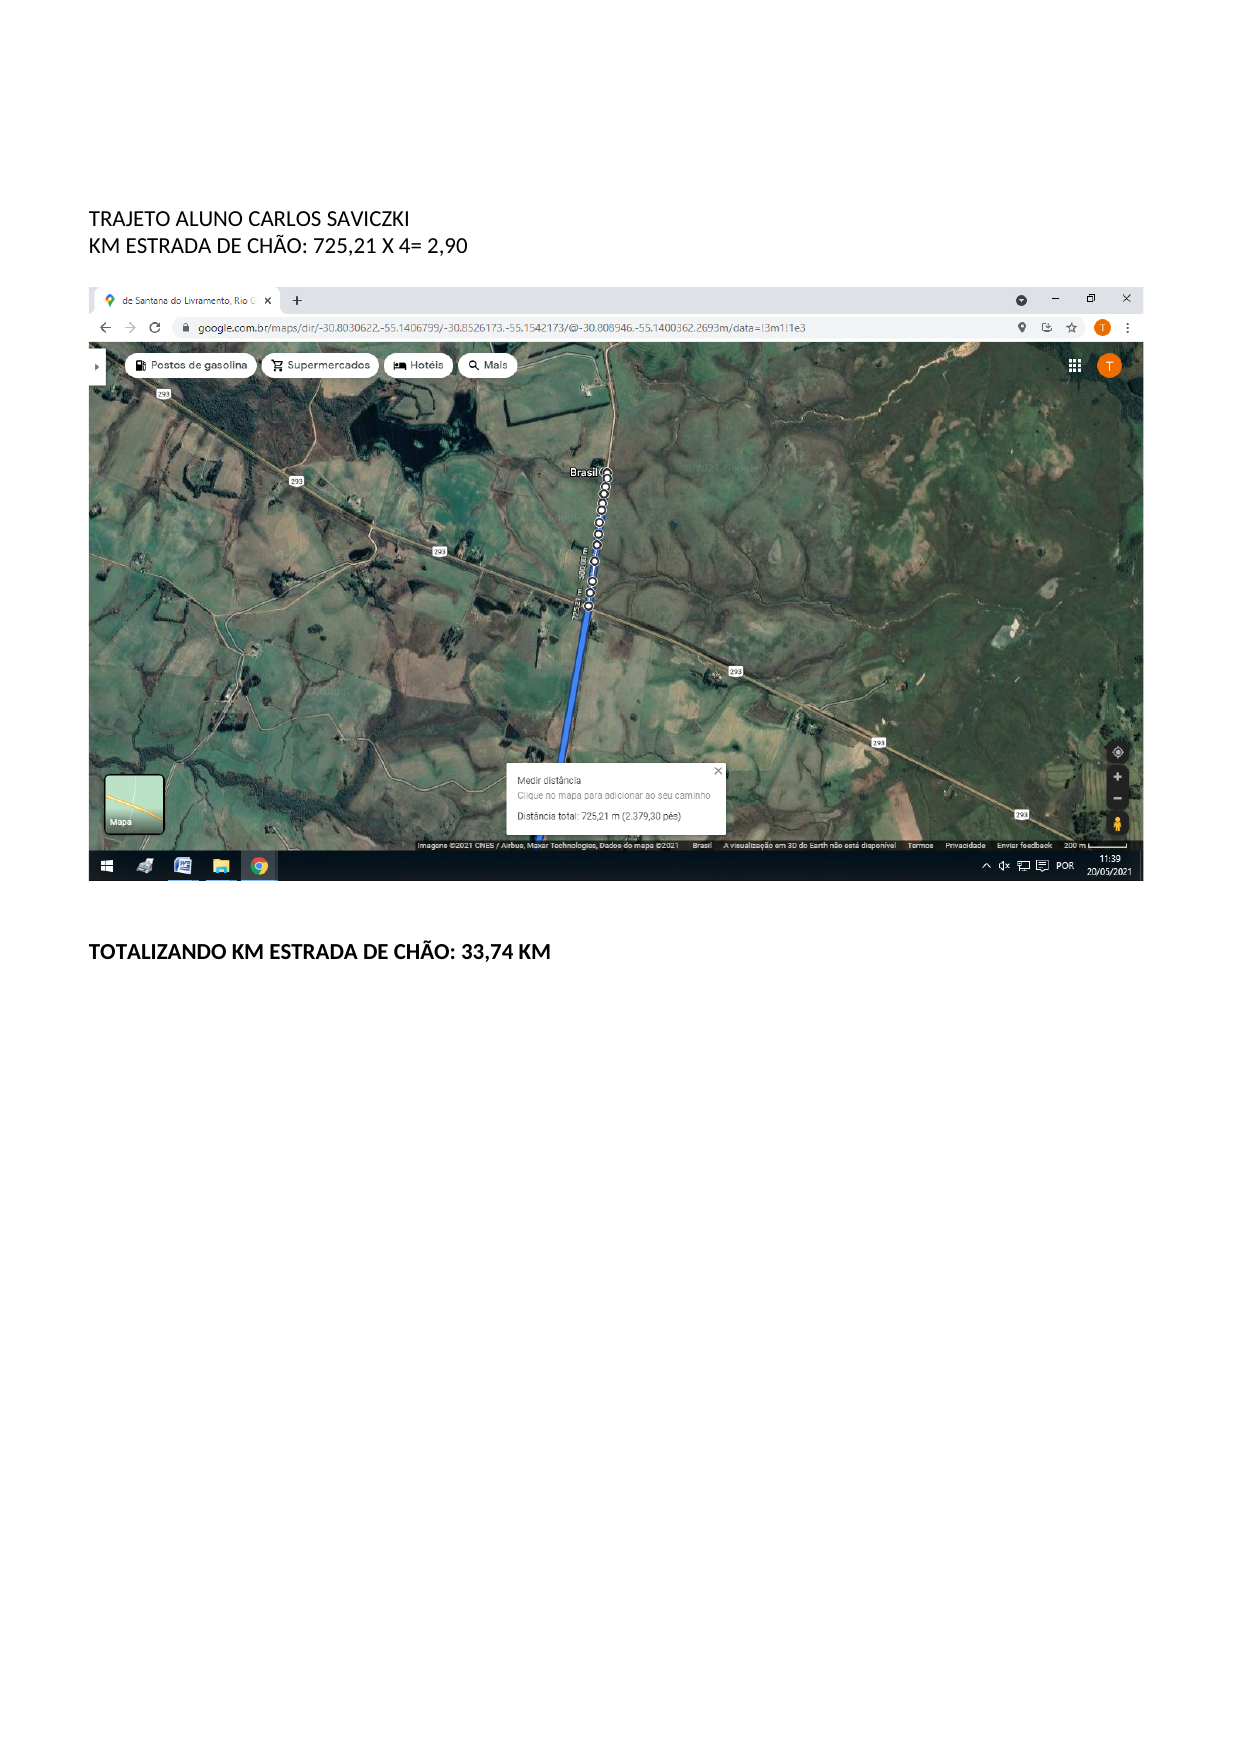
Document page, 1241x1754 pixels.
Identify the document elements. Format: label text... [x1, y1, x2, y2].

text KM ESTRADA DE CHÃO: 725,21 X 4= 2,90 [89, 232, 1063, 260]
picture [88, 287, 1144, 881]
text TRAJETO ALUNO CARLOS SAVICZKI [89, 204, 1063, 232]
text TOTALIZANDO KM ESTRADA DE CHÃO: 33,74 KM [89, 937, 1063, 965]
